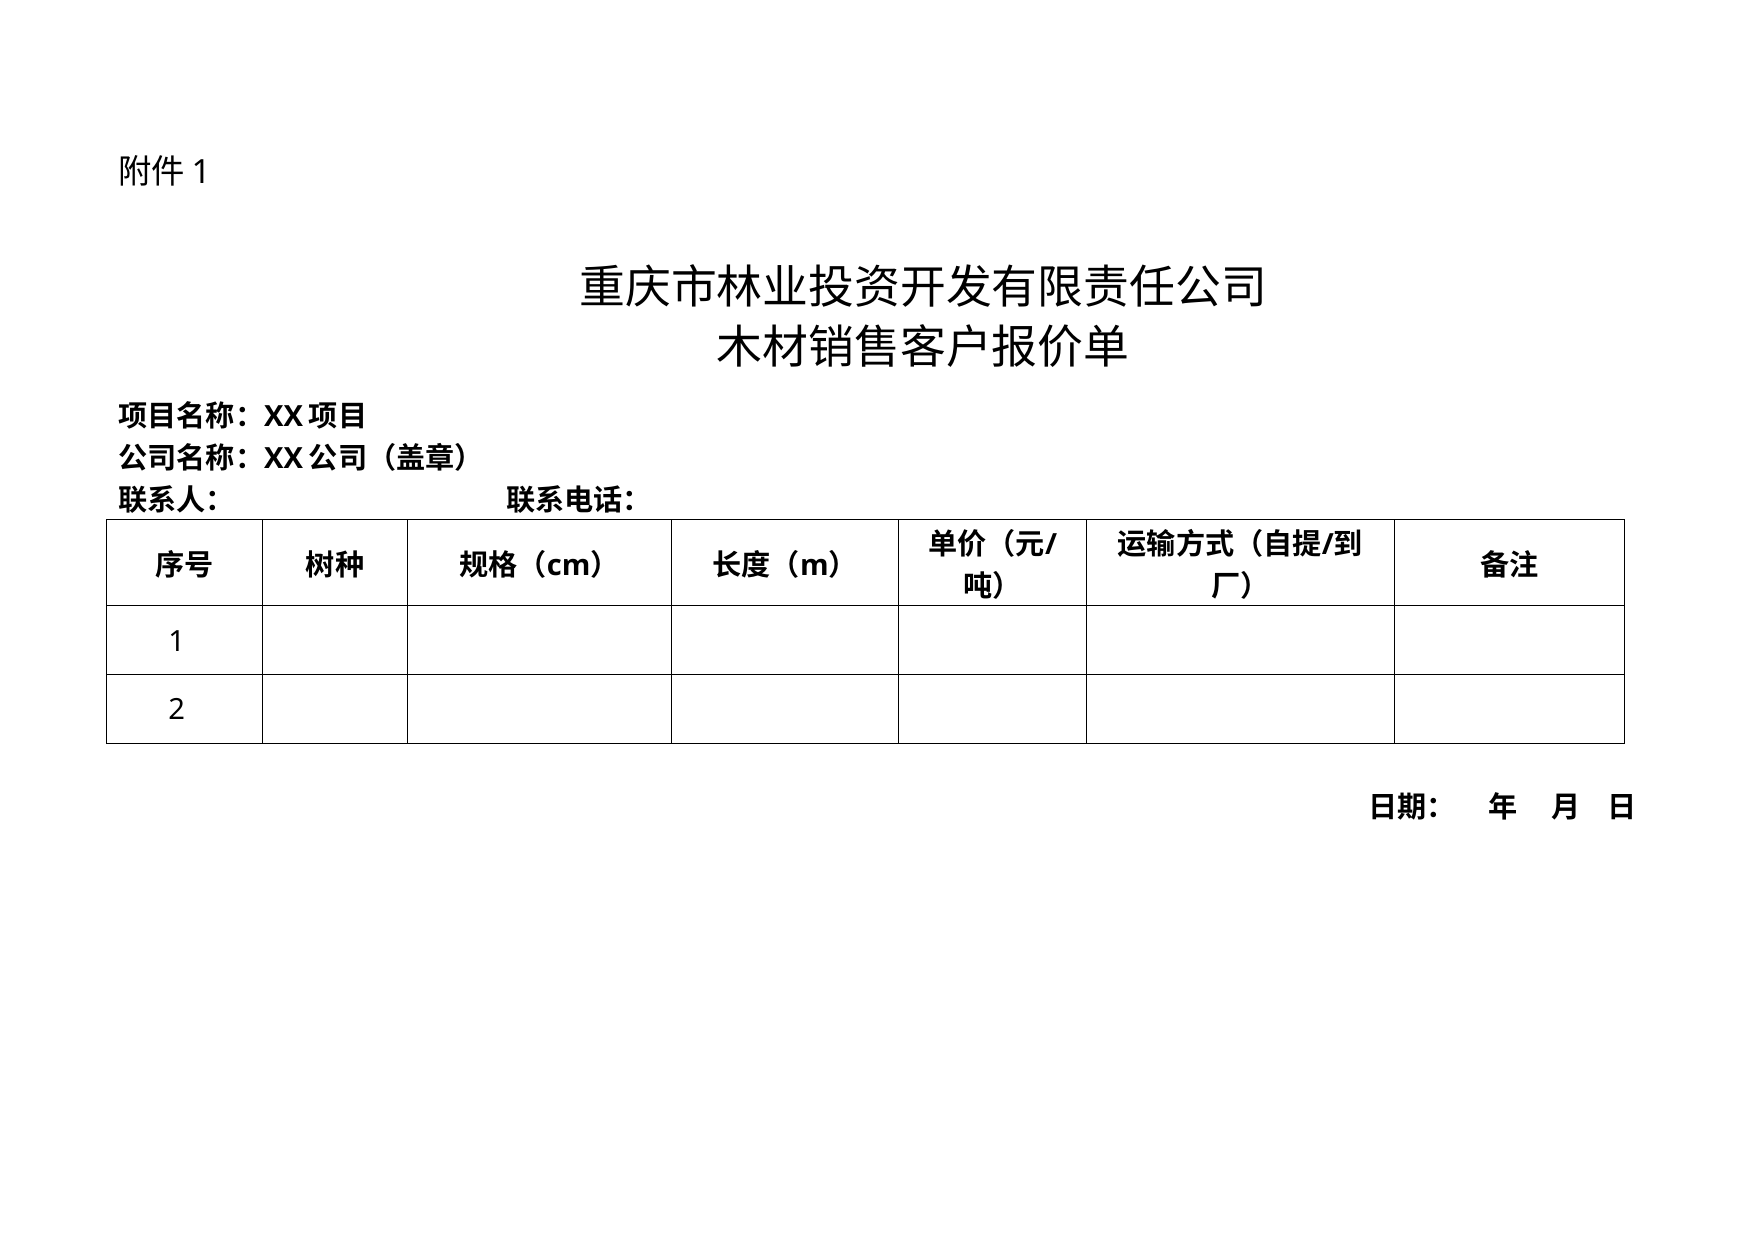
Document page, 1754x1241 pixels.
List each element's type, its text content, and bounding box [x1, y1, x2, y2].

text 公司名称：XX公司（盖章） [118, 434, 1636, 477]
text 日期： 年 月 日 [118, 783, 1636, 825]
table_cell [1395, 675, 1624, 742]
table_header 规格（cm） [408, 520, 671, 605]
table_cell [899, 606, 1086, 674]
table_cell [1087, 606, 1394, 674]
text 附件1 [118, 136, 1636, 196]
text 联系人： 联系电话： [118, 477, 1636, 519]
table_cell [1087, 675, 1394, 742]
table_header 树种 [263, 520, 407, 605]
table_header 长度（m） [672, 520, 898, 605]
table_cell [408, 606, 671, 674]
text 重庆市林业投资开发有限责任公司 [118, 256, 1636, 316]
text 木材销售客户报价单 [118, 316, 1636, 376]
table_cell [899, 675, 1086, 742]
table_cell [263, 606, 407, 674]
table_cell [408, 675, 671, 742]
table_cell [672, 675, 898, 742]
table_cell 2 [107, 675, 262, 742]
table_header 单价（元/吨） [899, 520, 1086, 605]
table_cell 1 [107, 606, 262, 674]
table_cell [263, 675, 407, 742]
table_header 序号 [107, 520, 262, 605]
table_header 运输方式（自提/到厂） [1087, 520, 1394, 605]
text 项目名称：XX项目 [118, 392, 1636, 434]
table_cell [1395, 606, 1624, 674]
table_header 备注 [1395, 520, 1624, 605]
table_cell [672, 606, 898, 674]
